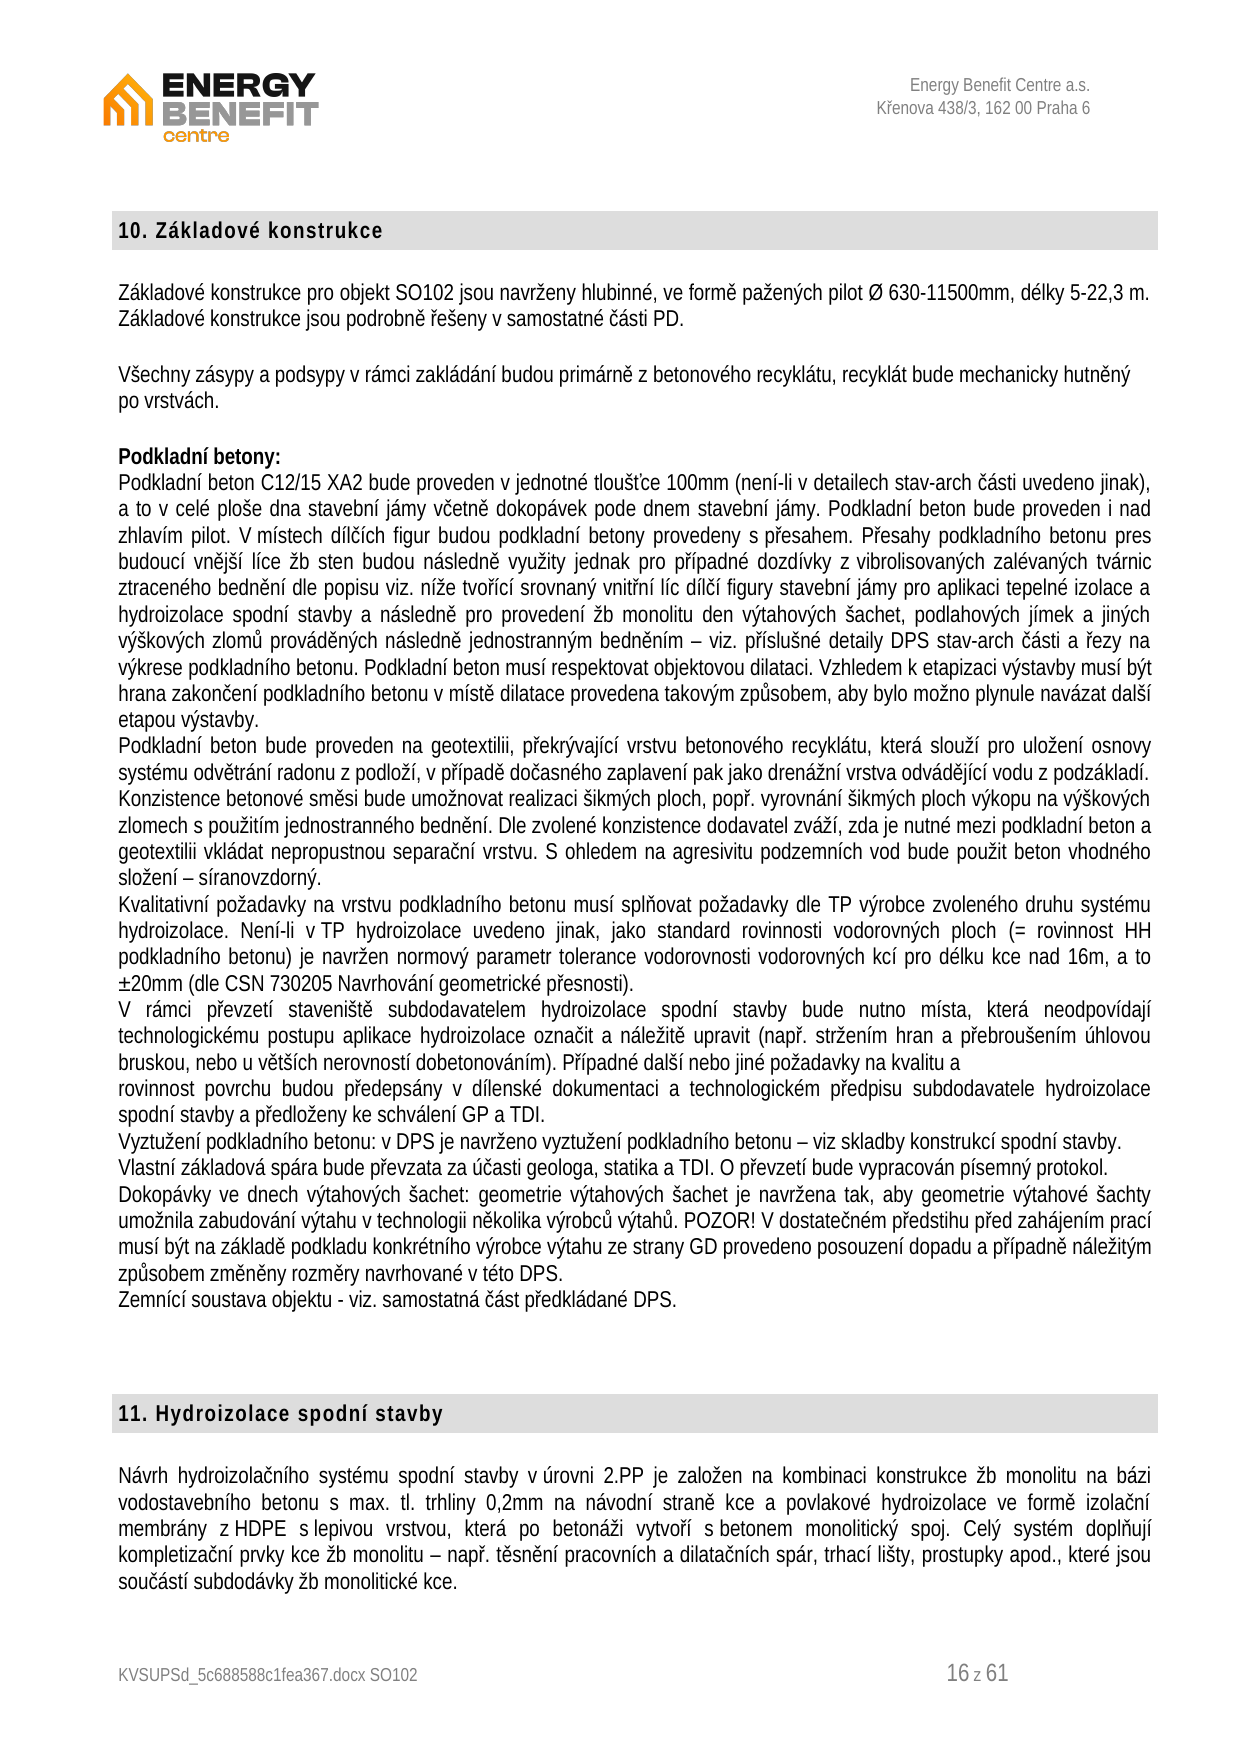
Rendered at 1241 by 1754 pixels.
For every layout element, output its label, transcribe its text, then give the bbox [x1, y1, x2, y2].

text Podkladní beton bude proveden na geotextilii, překrývající vrstvu betonového recyklátu, která slouží pro uložení osnovy systému odvětrání radonu z podloží, v případě dočasného zaplavení pak jako drenážní vrstva odvádějící vodu z podzákladí. [118, 732, 1152, 785]
subtitle Hydroizolace spodní stavby [118, 1400, 1152, 1427]
text Dokopávky ve dnech výtahových šachet: geometrie výtahových šachet je navržena tak, aby geometrie výtahové šachty umožnila zabudování výtahu v technologii několika výrobců výtahů. POZOR! V dostatečném předstihu před zahájením prací musí být na základě podkladu konkrétního výrobce výtahu ze strany GD provedeno posouzení dopadu a případně náležitým způsobem změněny rozměry navrhované v této DPS. [118, 1181, 1152, 1286]
text Všechny zásypy a podsypy v rámci zakládání budou primárně z betonového recyklátu, recyklát bude mechanicky hutněný po vrstvách. [118, 361, 1152, 413]
text Podkladní beton C12/15 XA2 bude proveden v jednotné tloušťce 100mm (není-li v detailech stav-arch části uvedeno jinak), a to v celé ploše dna stavební jámy včetně dokopávek pode dnem stavební jámy. Podkladní beton bude proveden i nad zhlavím pilot. V místech dílčích figur budou podkladní betony provedeny s přesahem. Přesahy podkladního betonu pres budoucí vnější líce žb sten budou následně využity jednak pro případné dozdívky z vibrolisovaných zalévaných tvárnic ztraceného bednění dle popisu viz. níže tvořící srovnaný vnitřní líc dílčí figury stavební jámy pro aplikaci tepelné izolace a hydroizolace spodní stavby a následně pro provedení žb monolitu den výtahových šachet, podlahových jímek a jiných výškových zlomů prováděných následně jednostranným bedněním – viz. příslušné detaily DPS stav-arch části a řezy na výkrese podkladního betonu. Podkladní beton musí respektovat objektovou dilataci. Vzhledem k etapizaci výstavby musí být hrana zakončení podkladního betonu v místě dilatace provedena takovým způsobem, aby bylo možno plynule navázat další etapou výstavby. [118, 469, 1152, 732]
text Základové konstrukce pro objekt SO102 jsou navrženy hlubinné, ve formě pažených pilot Ø 630-11500mm, délky 5-22,3 m. Základové konstrukce jsou podrobně řešeny v samostatné části PD. [118, 279, 1152, 332]
text Vlastní základová spára bude převzata za účasti geologa, statika a TDI. O převzetí bude vypracován písemný protokol. [118, 1154, 1152, 1181]
text Kvalitativní požadavky na vrstvu podkladního betonu musí splňovat požadavky dle TP výrobce zvoleného druhu systému hydroizolace. Není-li v TP hydroizolace uvedeno jinak, jako standard rovinnosti vodorovných ploch (= rovinnost HH podkladního betonu) je navržen normový parametr tolerance vodorovnosti vodorovných kcí pro délku kce nad 16m, a to ±20mm (dle CSN 730205 Navrhování geometrické přesnosti). [118, 891, 1152, 996]
text Návrh hydroizolačního systému spodní stavby v úrovni 2.PP je založen na kombinaci konstrukce žb monolitu na bázi vodostavebního betonu s max. tl. trhliny 0,2mm na návodní straně kce a povlakové hydroizolace ve formě izolační membrány z HDPE s lepivou vrstvou, která po betonáži vytvoří s betonem monolitický spoj. Celý systém doplňují kompletizační prvky kce žb monolitu – např. těsnění pracovních a dilatačních spár, trhací lišty, prostupky apod., které jsou součástí subdodávky žb monolitické kce. [118, 1462, 1152, 1594]
picture [103, 73, 319, 142]
text Zemnící soustava objektu - viz. samostatná část předkládané DPS. [118, 1286, 1152, 1312]
text Podkladní betony: [118, 443, 1152, 469]
subtitle Základové konstrukce [118, 217, 1152, 243]
text Vyztužení podkladního betonu: v DPS je navrženo vyztužení podkladního betonu – viz skladby konstrukcí spodní stavby. [118, 1128, 1152, 1154]
text V rámci převzetí staveniště subdodavatelem hydroizolace spodní stavby bude nutno místa, která neodpovídají technologickému postupu aplikace hydroizolace označit a náležitě upravit (např. stržením hran a přebroušením úhlovou bruskou, nebo u větších nerovností dobetonováním). Případné další nebo jiné požadavky na kvalitu a [118, 996, 1152, 1075]
text Konzistence betonové směsi bude umožnovat realizaci šikmých ploch, popř. vyrovnání šikmých ploch výkopu na výškových zlomech s použitím jednostranného bednění. Dle zvolené konzistence dodavatel zváží, zda je nutné mezi podkladní beton a geotextilii vkládat nepropustnou separační vrstvu. S ohledem na agresivitu podzemních vod bude použit beton vhodného složení – síranovzdorný. [118, 785, 1152, 891]
text rovinnost povrchu budou předepsány v dílenské dokumentaci a technologickém předpisu subdodavatele hydroizolace spodní stavby a předloženy ke schválení GP a TDI. [118, 1075, 1152, 1128]
